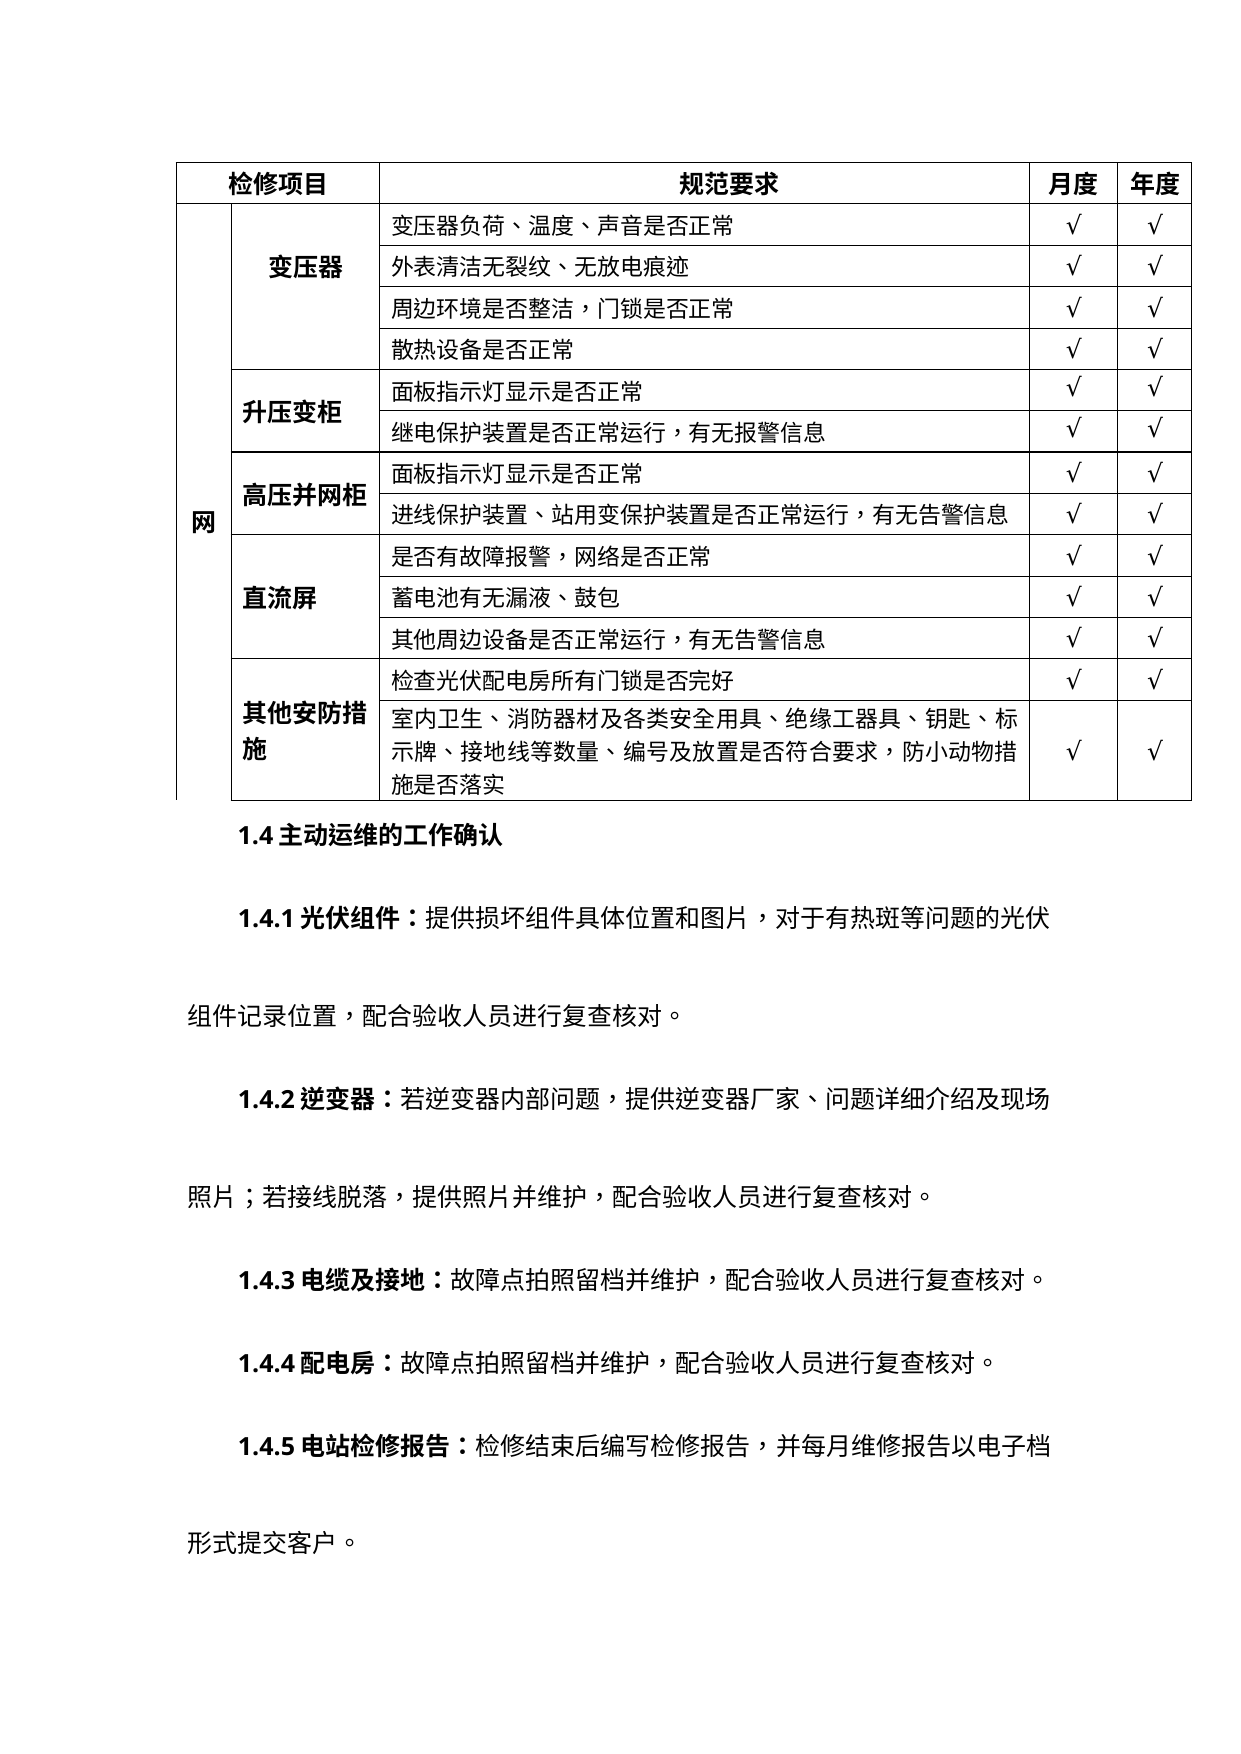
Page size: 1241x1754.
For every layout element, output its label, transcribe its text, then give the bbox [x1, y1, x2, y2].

text 1.4.4配电房：故障点拍照留档并维护，配合验收人员进行复查核对。 [187, 1329, 1053, 1394]
table_cell √ [1118, 577, 1191, 617]
table_cell √ [1030, 287, 1117, 327]
table_header 检修项目 [177, 163, 379, 203]
table_cell √ [1030, 204, 1117, 245]
table_cell 进线保护装置、站用变保护装置是否正常运行，有无告警信息 [380, 494, 1029, 534]
text 1.4.3电缆及接地：故障点拍照留档并维护，配合验收人员进行复查核对。 [187, 1246, 1053, 1311]
table_cell 周边环境是否整洁，门锁是否正常 [380, 287, 1029, 327]
table_cell 蓄电池有无漏液、鼓包 [380, 577, 1029, 617]
table_cell √ [1030, 701, 1117, 800]
table_cell 变压器 [232, 204, 379, 327]
table_cell 其他周边设备是否正常运行，有无告警信息 [380, 618, 1029, 658]
text 1.4.1光伏组件：提供损坏组件具体位置和图片，对于有热斑等问题的光伏组件记录位置，配合验收人员进行复查核对。 [187, 884, 1053, 1047]
text 1.4.2逆变器：若逆变器内部问题，提供逆变器厂家、问题详细介绍及现场照片；若接线脱落，提供照片并维护，配合验收人员进行复查核对。 [187, 1065, 1053, 1228]
table_cell √ [1118, 411, 1191, 451]
table_cell 散热设备是否正常 [380, 329, 1029, 369]
table_header 规范要求 [380, 163, 1029, 203]
table_cell √ [1030, 577, 1117, 617]
table_cell √ [1030, 246, 1117, 286]
table_cell 继电保护装置是否正常运行，有无报警信息 [380, 411, 1029, 451]
table_cell 升压变柜 [232, 370, 379, 451]
table_cell √ [1118, 329, 1191, 369]
table_cell √ [1118, 370, 1191, 410]
table_cell 是否有故障报警，网络是否正常 [380, 535, 1029, 576]
table_cell √ [1030, 453, 1117, 493]
table_cell 检查光伏配电房所有门锁是否完好 [380, 659, 1029, 699]
table_cell √ [1030, 659, 1117, 699]
table_cell √ [1118, 659, 1191, 699]
table_cell √ [1118, 618, 1191, 658]
table_cell √ [1030, 411, 1117, 451]
table_cell √ [1118, 701, 1191, 800]
table_cell √ [1030, 370, 1117, 410]
table_cell √ [1030, 494, 1117, 534]
table_cell 直流屏 [232, 535, 379, 658]
table_cell 变压器负荷、温度、声音是否正常 [380, 204, 1029, 245]
table_cell √ [1030, 618, 1117, 658]
table_cell √ [1118, 287, 1191, 327]
table_cell 面板指示灯显示是否正常 [380, 453, 1029, 493]
table_header 月度 [1030, 163, 1117, 203]
table_cell 面板指示灯显示是否正常 [380, 370, 1029, 410]
table_cell 高压并网柜 [232, 453, 379, 534]
table_cell √ [1030, 535, 1117, 576]
table_cell 其他安防措施 [232, 659, 379, 800]
table_header 年度 [1118, 163, 1191, 203]
table_cell √ [1118, 453, 1191, 493]
table_cell 外表清洁无裂纹、无放电痕迹 [380, 246, 1029, 286]
table_cell √ [1118, 535, 1191, 576]
table_cell √ [1118, 246, 1191, 286]
table_cell √ [1118, 494, 1191, 534]
text 1.4.5电站检修报告：检修结束后编写检修报告，并每月维修报告以电子档形式提交客户。 [187, 1412, 1053, 1574]
subtitle 1.4主动运维的工作确认 [237, 801, 1053, 866]
table_cell [232, 328, 379, 369]
table_cell 室内卫生、消防器材及各类安全用具、绝缘工器具、钥匙、标示牌、接地线等数量、编号及放置是否符合要求，防小动物措施是否落实 [380, 701, 1029, 800]
table_cell √ [1118, 204, 1191, 245]
table_cell √ [1030, 329, 1117, 369]
